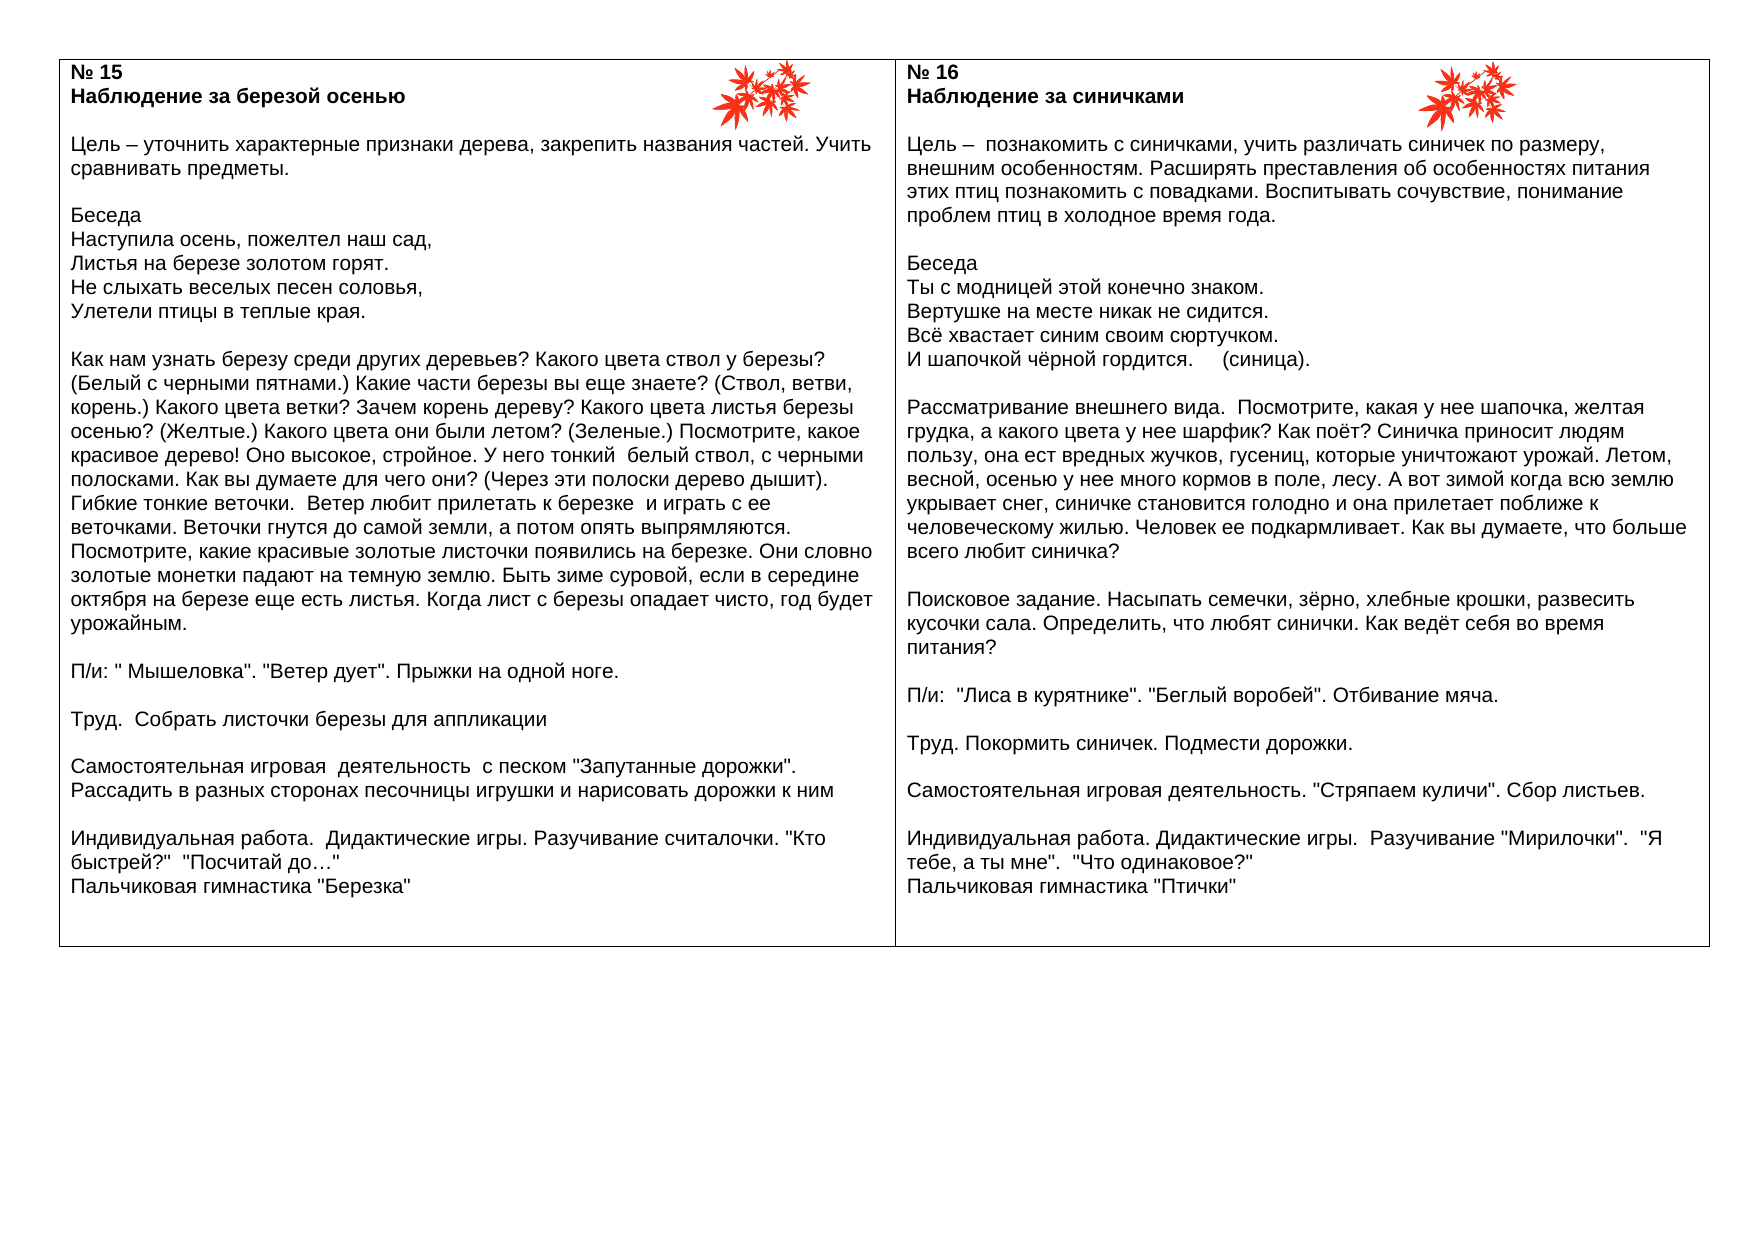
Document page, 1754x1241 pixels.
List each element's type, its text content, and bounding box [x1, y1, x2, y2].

table_cell № 15 Наблюдение за березой осенью Цель – уточнить характерные признаки дерева, закрепить названия частей. Учить сравнивать предметы. Беседа Наступила осень, пожелтел наш сад, Листья на березе золотом горят. Не слыхать веселых песен соловья, Улетели птицы в теплые края. Как нам узнать березу среди других деревьев? Какого цвета ствол у березы? (Белый с черными пятнами.) Какие части березы вы еще знаете? (Ствол, ветви, корень.) Какого цвета ветки? Зачем корень дереву? Какого цвета листья березы осенью? (Желтые.) Какого цвета они были летом? (Зеленые.) Посмотрите, какое красивое дерево! Оно высокое, стройное. У него тонкий белый ствол, с черными полосками. Как вы думаете для чего они? (Через эти полоски дерево дышит). Гибкие тонкие веточки. Ветер любит прилетать к березке и играть с ее веточками. Веточки гнутся до самой земли, а потом опять выпрямляются. Посмотрите, какие красивые золотые листочки появились на березке. Они словно золотые монетки падают на темную землю. Быть зиме суровой, если в середине октября на березе еще есть листья. Когда лист с березы опадает чисто, год будет урожайным. П/и: " Мышеловка". "Ветер дует". Прыжки на одной ноге. Труд. Собрать листочки березы для аппликации Самостоятельная игровая деятельность с песком "Запутанные дорожки". Рассадить в разных сторонах песочницы игрушки и нарисовать дорожки к ним Индивидуальная работа. Дидактические игры. Разучивание считалочки. "Кто быстрей?" "Посчитай до…" Пальчиковая гимнастика "Березка" [60, 60, 895, 946]
table_cell № 16 Наблюдение за синичками Цель – познакомить с синичками, учить различать синичек по размеру, внешним особенностям. Расширять преставления об особенностях питания этих птиц познакомить с повадками. Воспитывать сочувствие, понимание проблем птиц в холодное время года. Беседа Ты с модницей этой конечно знаком. Вертушке на месте никак не сидится. Всё хвастает синим своим сюртучком. И шапочкой чёрной гордится. (синица). Рассматривание внешнего вида. Посмотрите, какая у нее шапочка, желтая грудка, а какого цвета у нее шарфик? Как поёт? Синичка приносит людям пользу, она ест вредных жучков, гусениц, которые уничтожают урожай. Летом, весной, осенью у нее много кормов в поле, лесу. А вот зимой когда всю землю укрывает снег, синичке становится голодно и она прилетает поближе к человеческому жилью. Человек ее подкармливает. Как вы думаете, что больше всего любит синичка? Поисковое задание. Насыпать семечки, зёрно, хлебные крошки, развесить кусочки сала. Определить, что любят синички. Как ведёт себя во время питания? П/и: "Лиса в курятнике". "Беглый воробей". Отбивание мяча. Труд. Покормить синичек. Подмести дорожки. Самостоятельная игровая деятельность. "Стряпаем куличи". Сбор листьев. Индивидуальная работа. Дидактические игры. Разучивание "Мирилочки". "Я тебе, а ты мне". "Что одинаковое?" Пальчиковая гимнастика "Птички" [896, 60, 1709, 946]
